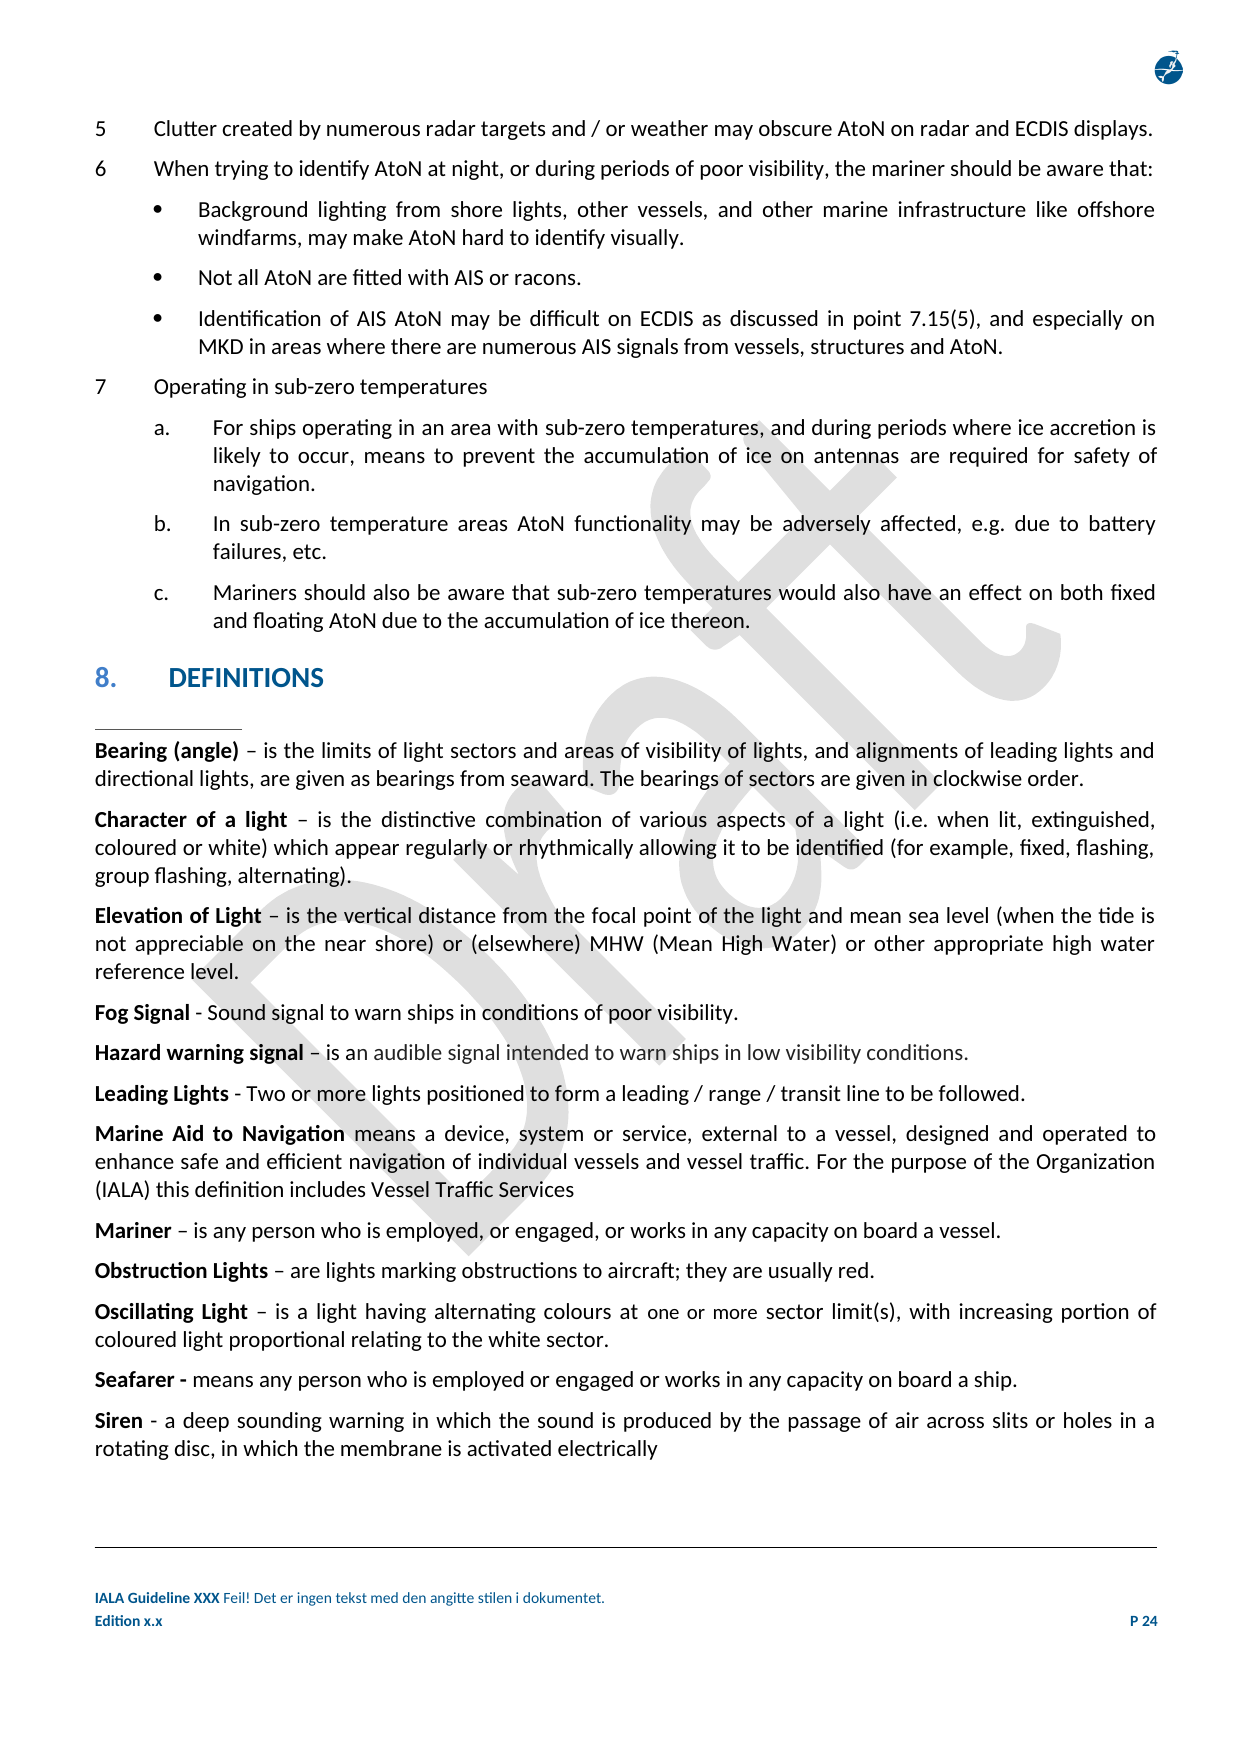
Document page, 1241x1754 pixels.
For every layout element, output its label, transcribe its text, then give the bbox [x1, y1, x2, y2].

list In sub-zero temperature areas AtoN functionality may be adversely affected, e.g. due to battery failures, etc. [153, 509, 1157, 565]
text Mariner – is any person who is employed, or engaged, or works in any capacity on board a vessel. [94, 1216, 1157, 1244]
text Siren - a deep sounding warning in which the sound is produced by the passage of air across slits or holes in a rotating disc, in which the membrane is activated electrically [94, 1406, 1157, 1462]
list Mariners should also be aware that sub-zero temperatures would also have an effect on both fixed and floating AtoN due to the accumulation of ice thereon. [153, 578, 1157, 634]
text Seafarer - means any person who is employed or engaged or works in any capacity on board a ship. [94, 1366, 1157, 1394]
picture [1123, 0, 1241, 119]
text Elevation of Light – is the vertical distance from the focal point of the light and mean sea level (when the tide is not appreciable on the near shore) or (elsewhere) MHW (Mean High Water) or other appropriate high water reference level. [94, 901, 1157, 985]
subtitle Definitions [94, 659, 1157, 694]
list When trying to identify AtoN at night, or during periods of poor visibility, the mariner should be aware that: [94, 154, 1157, 182]
text Hazard warning signal – is an audible signal intended to warn ships in low visibility conditions. [94, 1038, 1157, 1066]
list Not all AtoN are fitted with AIS or racons. [153, 263, 1157, 291]
list Background lighting from shore lights, other vessels, and other marine infrastructure like offshore windfarms, may make AtoN hard to identify visually. [153, 195, 1157, 251]
text Oscillating Light – is a light having alternating colours at one or more sector limit(s), with increasing portion of coloured light proportional relating to the white sector. [94, 1297, 1157, 1353]
text Fog Signal - Sound signal to warn ships in conditions of poor visibility. [94, 998, 1157, 1026]
text Character of a light – is the distinctive combination of various aspects of a light (i.e. when lit, extinguished, coloured or white) which appear regularly or rhythmically allowing it to be identified (for example, fixed, flashing, group flashing, alternating). [94, 805, 1157, 889]
text Marine Aid to Navigation means a device, system or service, external to a vessel, designed and operated to enhance safe and efficient navigation of individual vessels and vessel traffic. For the purpose of the Organization (IALA) this definition includes Vessel Traffic Services [94, 1119, 1157, 1203]
list For ships operating in an area with sub-zero temperatures, and during periods where ice accretion is likely to occur, means to prevent the accumulation of ice on antennas are required for safety of navigation. [153, 413, 1157, 497]
list Clutter created by numerous radar targets and / or weather may obscure AtoN on radar and ECDIS displays. [94, 114, 1157, 142]
text Bearing (angle) – is the limits of light sectors and areas of visibility of lights, and alignments of leading lights and directional lights, are given as bearings from seaward. The bearings of sectors are given in clockwise order. [94, 736, 1157, 792]
text Leading Lights - Two or more lights positioned to form a leading / range / transit line to be followed. [94, 1079, 1157, 1107]
list Identification of AIS AtoN may be difficult on ECDIS as discussed in point 7.15(5), and especially on MKD in areas where there are numerous AIS signals from vessels, structures and AtoN. [153, 304, 1157, 360]
text Obstruction Lights – are lights marking obstructions to aircraft; they are usually red. [94, 1257, 1157, 1284]
list Operating in sub-zero temperatures [94, 372, 1157, 400]
